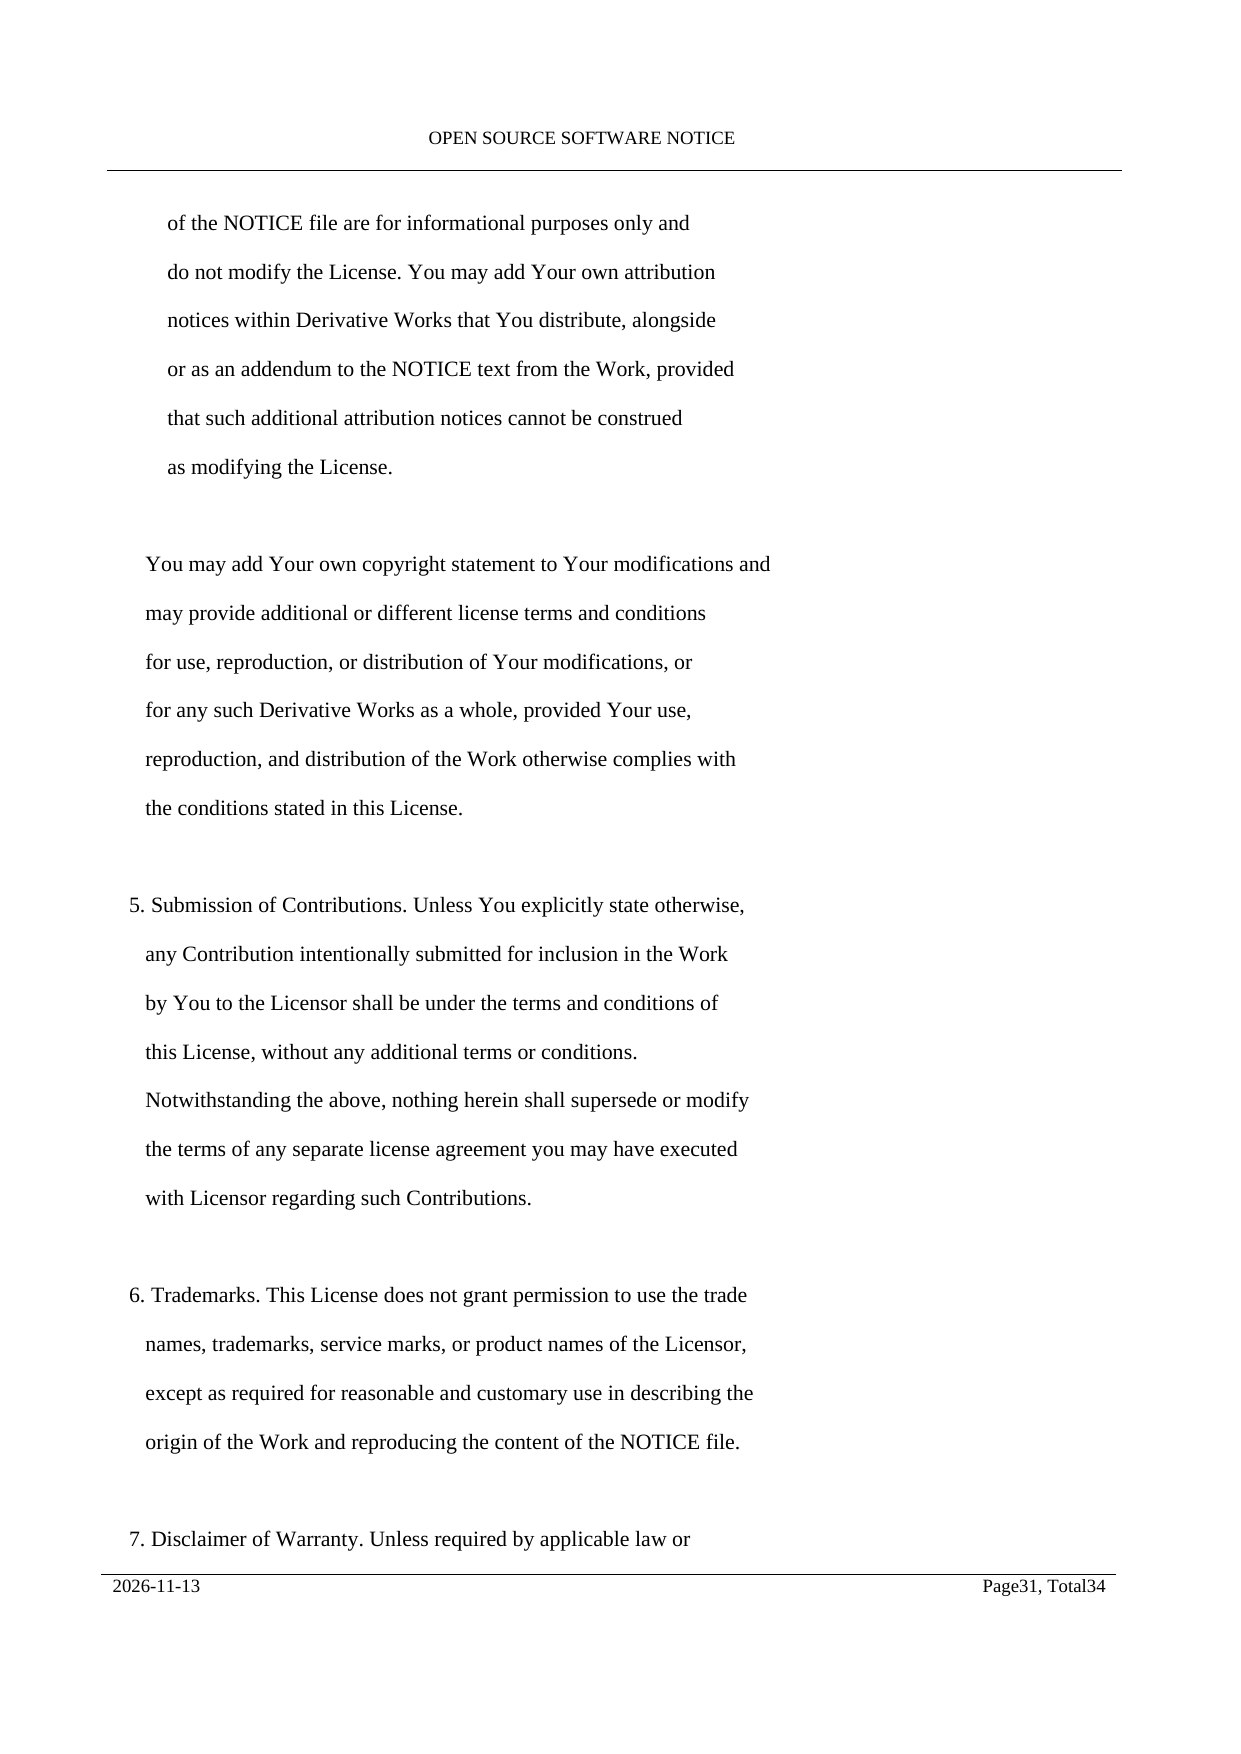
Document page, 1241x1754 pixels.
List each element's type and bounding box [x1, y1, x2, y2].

text [112, 206, 1128, 1555]
